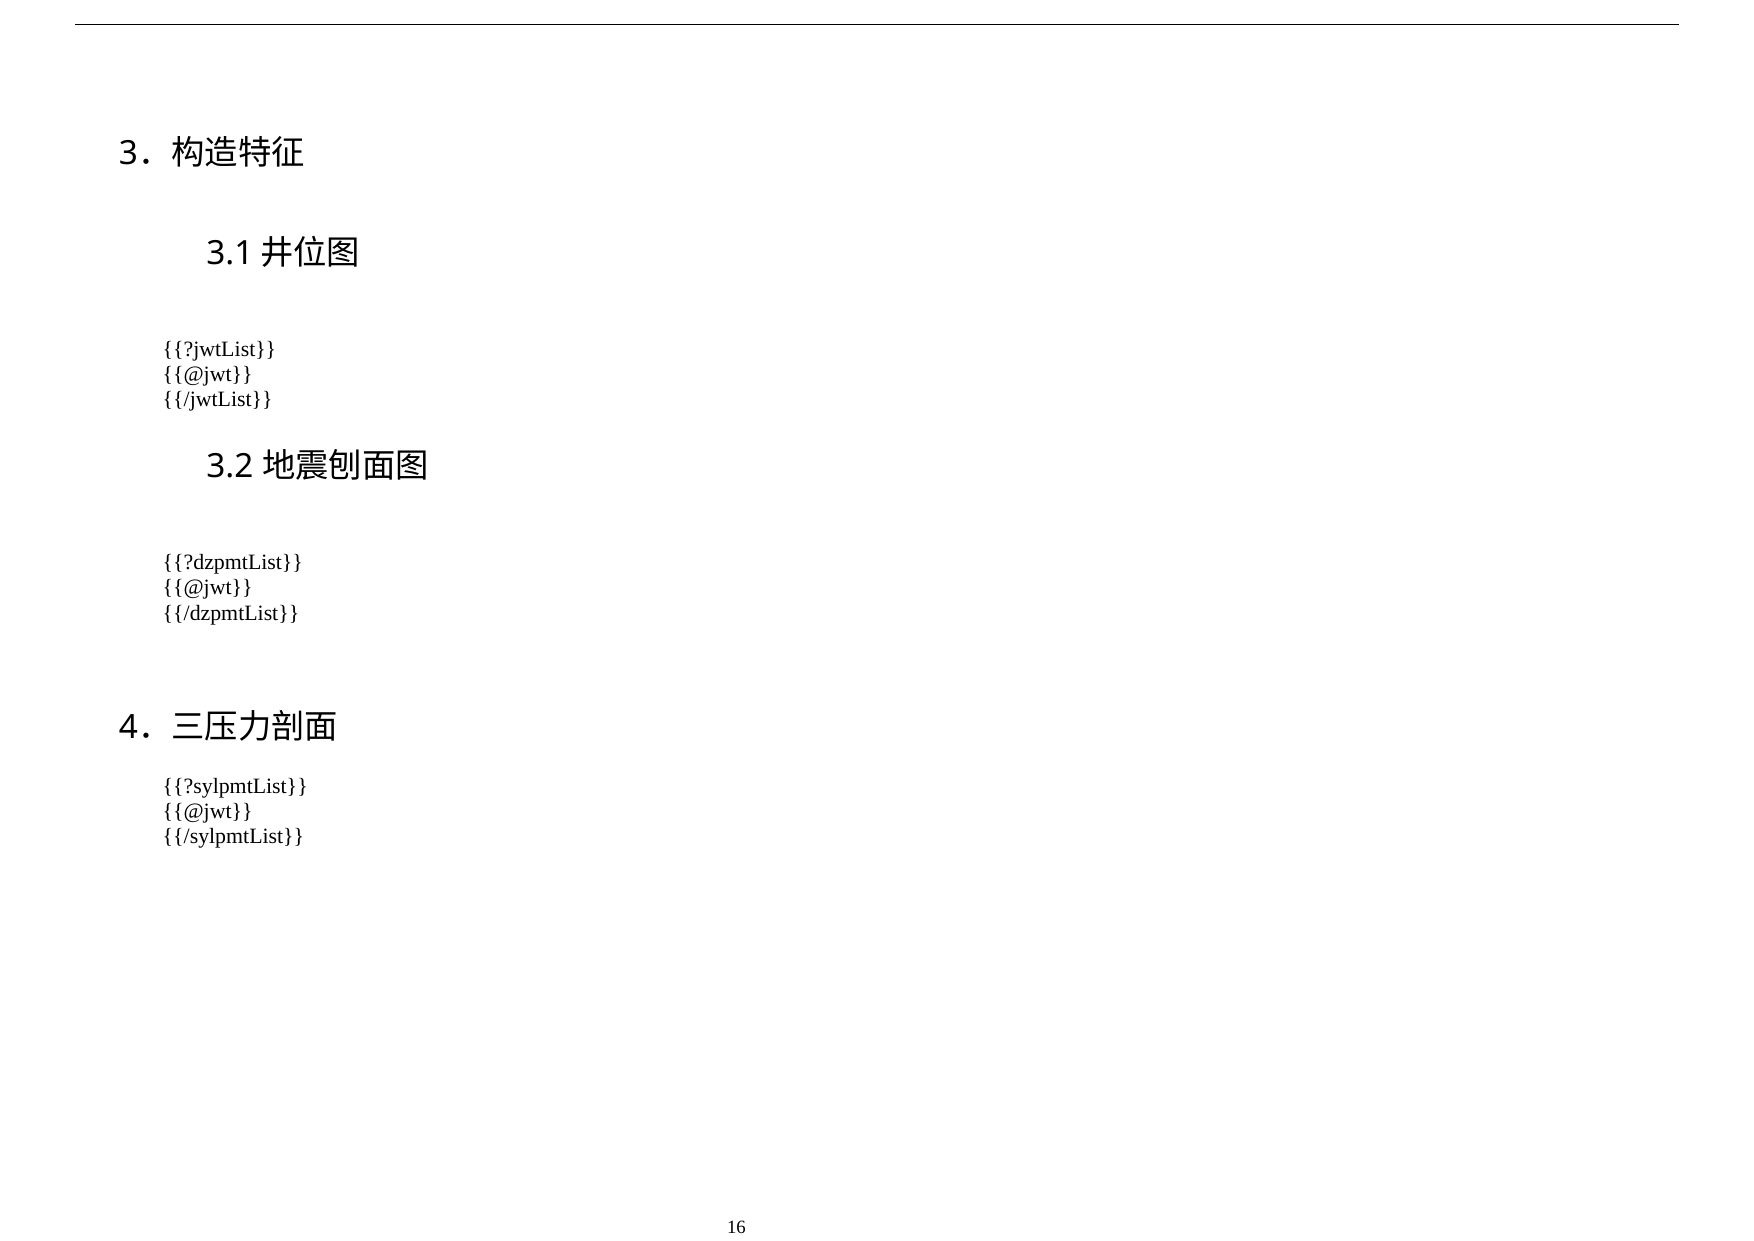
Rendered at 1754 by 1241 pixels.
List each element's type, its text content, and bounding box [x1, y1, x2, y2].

text {{/dzpmtList}} [119, 599, 1679, 625]
subtitle 构造特征 [75, 126, 1679, 174]
subtitle 三压力剖面 [75, 700, 1679, 749]
text {{?sylpmtList}} [119, 773, 1679, 798]
text {{@jwt}} [119, 361, 1679, 386]
text {{@jwt}} [119, 574, 1679, 599]
text {{?jwtList}} [119, 336, 1679, 361]
subtitle 3.1井位图 [162, 226, 1679, 274]
subtitle 3.2 地震刨面图 [162, 439, 1679, 487]
text {{/jwtList}} [119, 386, 1679, 412]
text {{@jwt}} [119, 798, 1679, 823]
text {{?dzpmtList}} [119, 549, 1679, 574]
text {{/sylpmtList}} [119, 823, 1679, 848]
